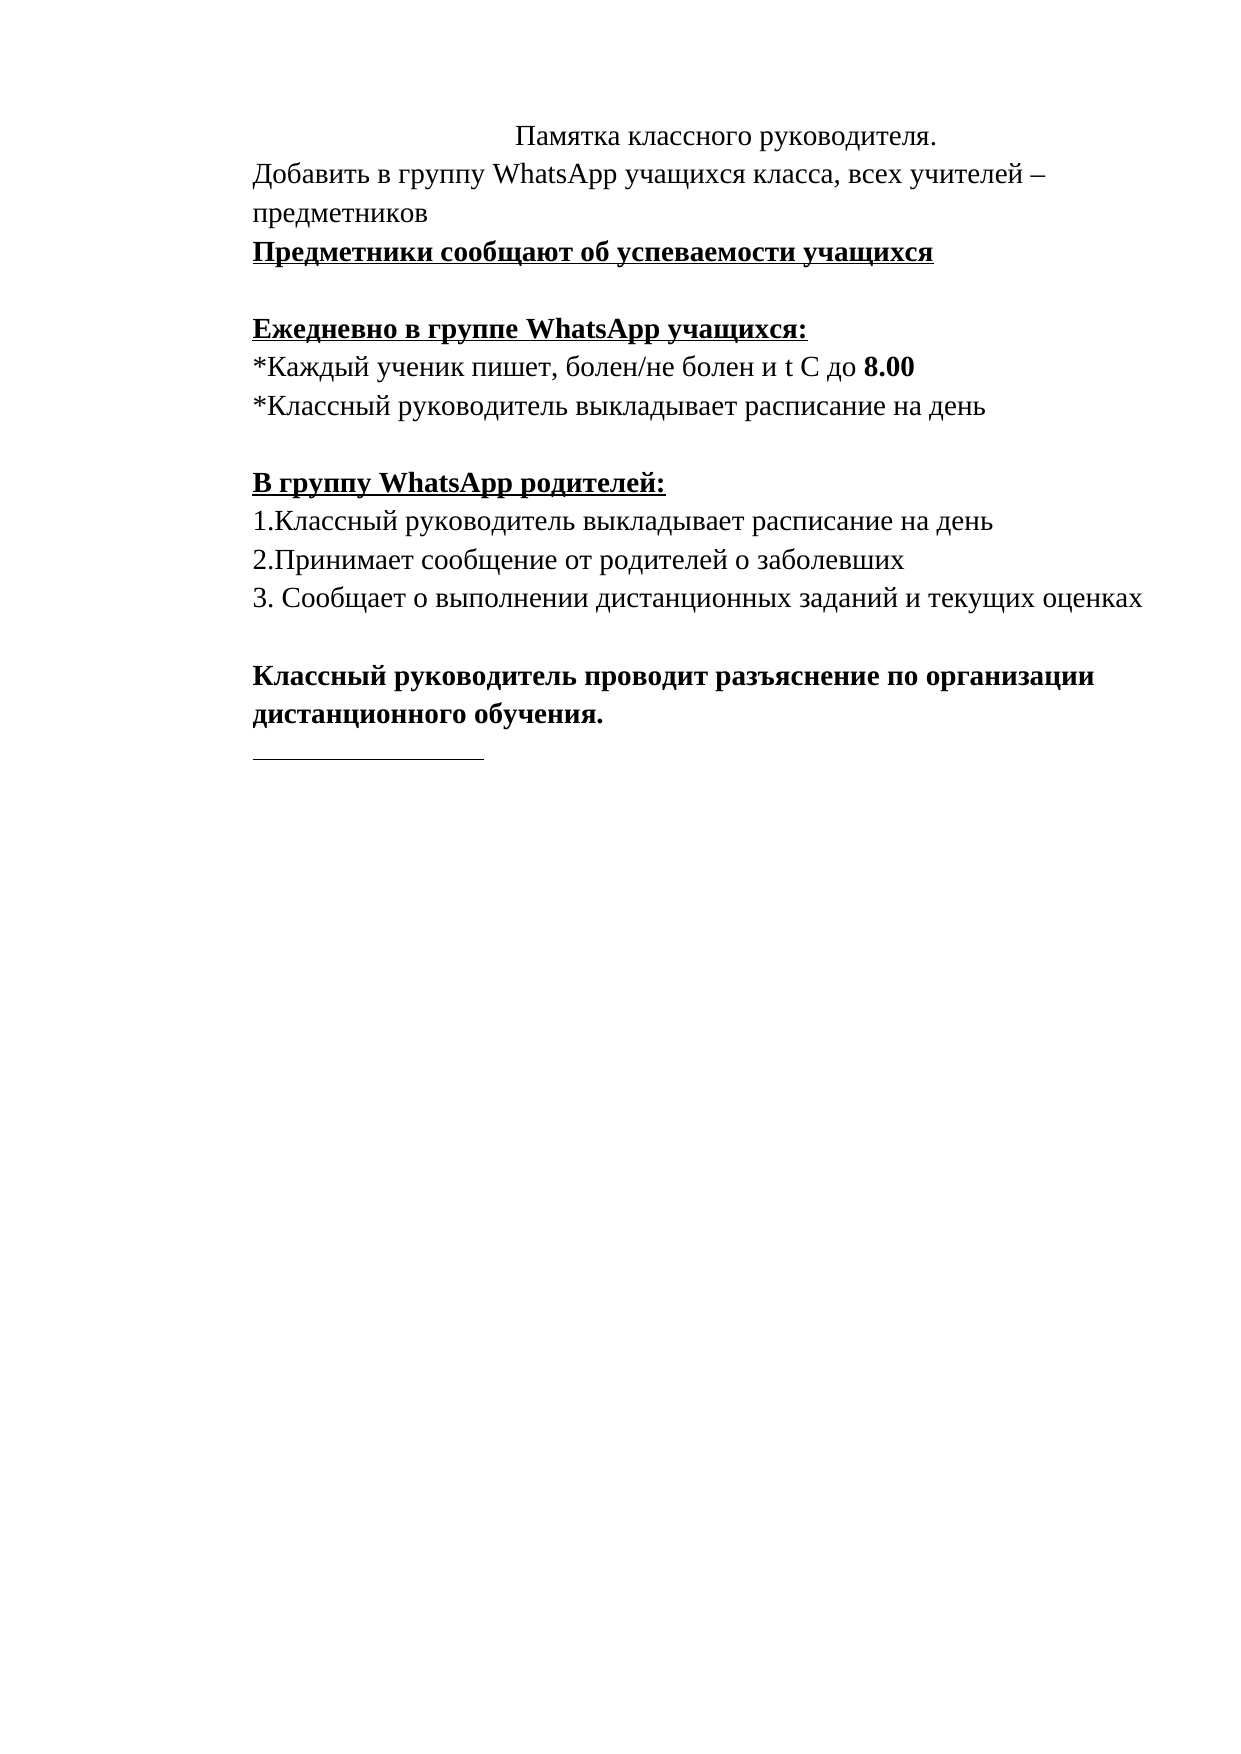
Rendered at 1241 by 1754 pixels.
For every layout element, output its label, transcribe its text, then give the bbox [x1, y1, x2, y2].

list 3. Сообщает о выполнении дистанционных заданий и текущих оценках [252, 581, 1152, 614]
list *Классный руководитель выкладывает расписание на день [252, 388, 1152, 421]
list 1.Классный руководитель выкладывает расписание на день [252, 503, 1152, 537]
list Добавить в группу WhatsApp учащихся класса, всех учителей – предметников [252, 157, 1152, 229]
list Памятка классного руководителя. [252, 118, 1152, 152]
list Классный руководитель проводит разъяснение по организации дистанционного обучения. [252, 658, 1152, 730]
list *Каждый ученик пишет, болен/не болен и t С до 8.00 [252, 349, 1152, 383]
list 2.Принимает сообщение от родителей о заболевших [252, 542, 1152, 576]
list Предметники сообщают об успеваемости учащихся [252, 234, 1152, 267]
list В группу WhatsApp родителей: [252, 465, 1152, 498]
list Ежедневно в группе WhatsApp учащихся: [252, 311, 1152, 344]
